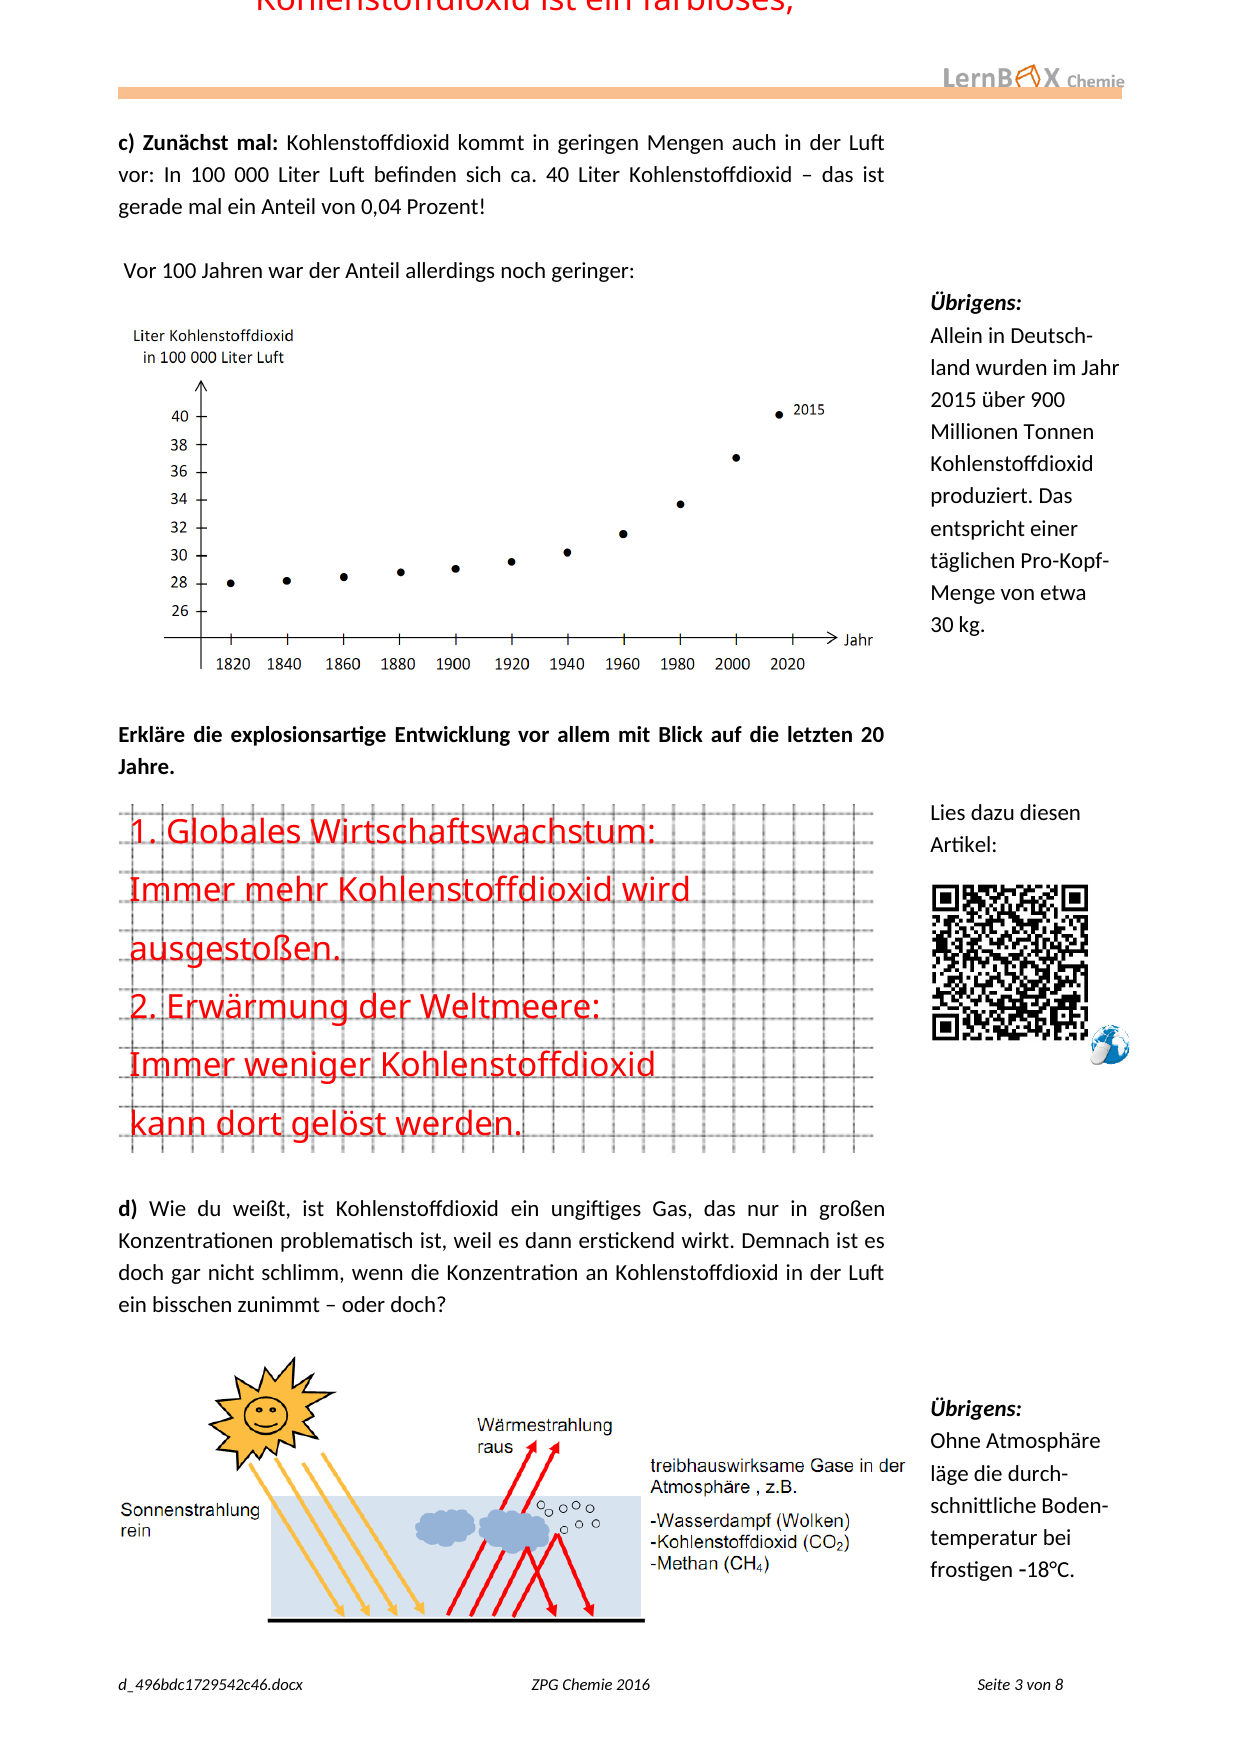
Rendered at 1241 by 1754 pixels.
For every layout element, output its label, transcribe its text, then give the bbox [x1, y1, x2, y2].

text Vor 100 Jahren war der Anteil allerdings noch geringer: [118, 256, 886, 284]
text Lies dazu diesen Artikel: [930, 798, 1122, 858]
picture [118, 804, 874, 1153]
text 30 kg. [930, 610, 1122, 638]
text Ohne Atmosphäre läge die durch-schnittliche Boden-temperatur bei frostigen 18°C. [930, 1427, 1122, 1583]
picture [93, 1324, 922, 1648]
text c) Zunächst mal: Kohlenstoffdioxid kommt in geringen Mengen auch in der Luft vor: In 100 000 Liter Luft befinden sich ca. 40 Liter Kohlenstoffdioxid – das ist gerade mal ein Anteil von 0,04 Prozent! [118, 128, 886, 220]
picture [941, 60, 1129, 97]
text Erkläre die explosionsartige Entwicklung vor allem mit Blick auf die letzten 20 Jahre. [118, 720, 886, 780]
picture [118, 320, 888, 684]
text d) Wie du weißt, ist Kohlenstoffdioxid ein ungiftiges Gas, das nur in großen Konzentrationen problematisch ist, weil es dann erstickend wirkt. Demnach ist es doch gar nicht schlimm, wenn die Konzentration an Kohlenstoffdioxid in der Luft ein bisschen zunimmt – oder doch? [118, 1194, 886, 1318]
text Übrigens: [930, 1394, 1122, 1422]
text Allein in Deutsch-land wurden im Jahr 2015 über 900 Millionen Tonnen Kohlenstoffdioxid produziert. Das entspricht einer täglichen Pro-Kopf-Menge von etwa [930, 321, 1122, 606]
text Übrigens: [930, 288, 1122, 317]
picture [929, 881, 1130, 1065]
